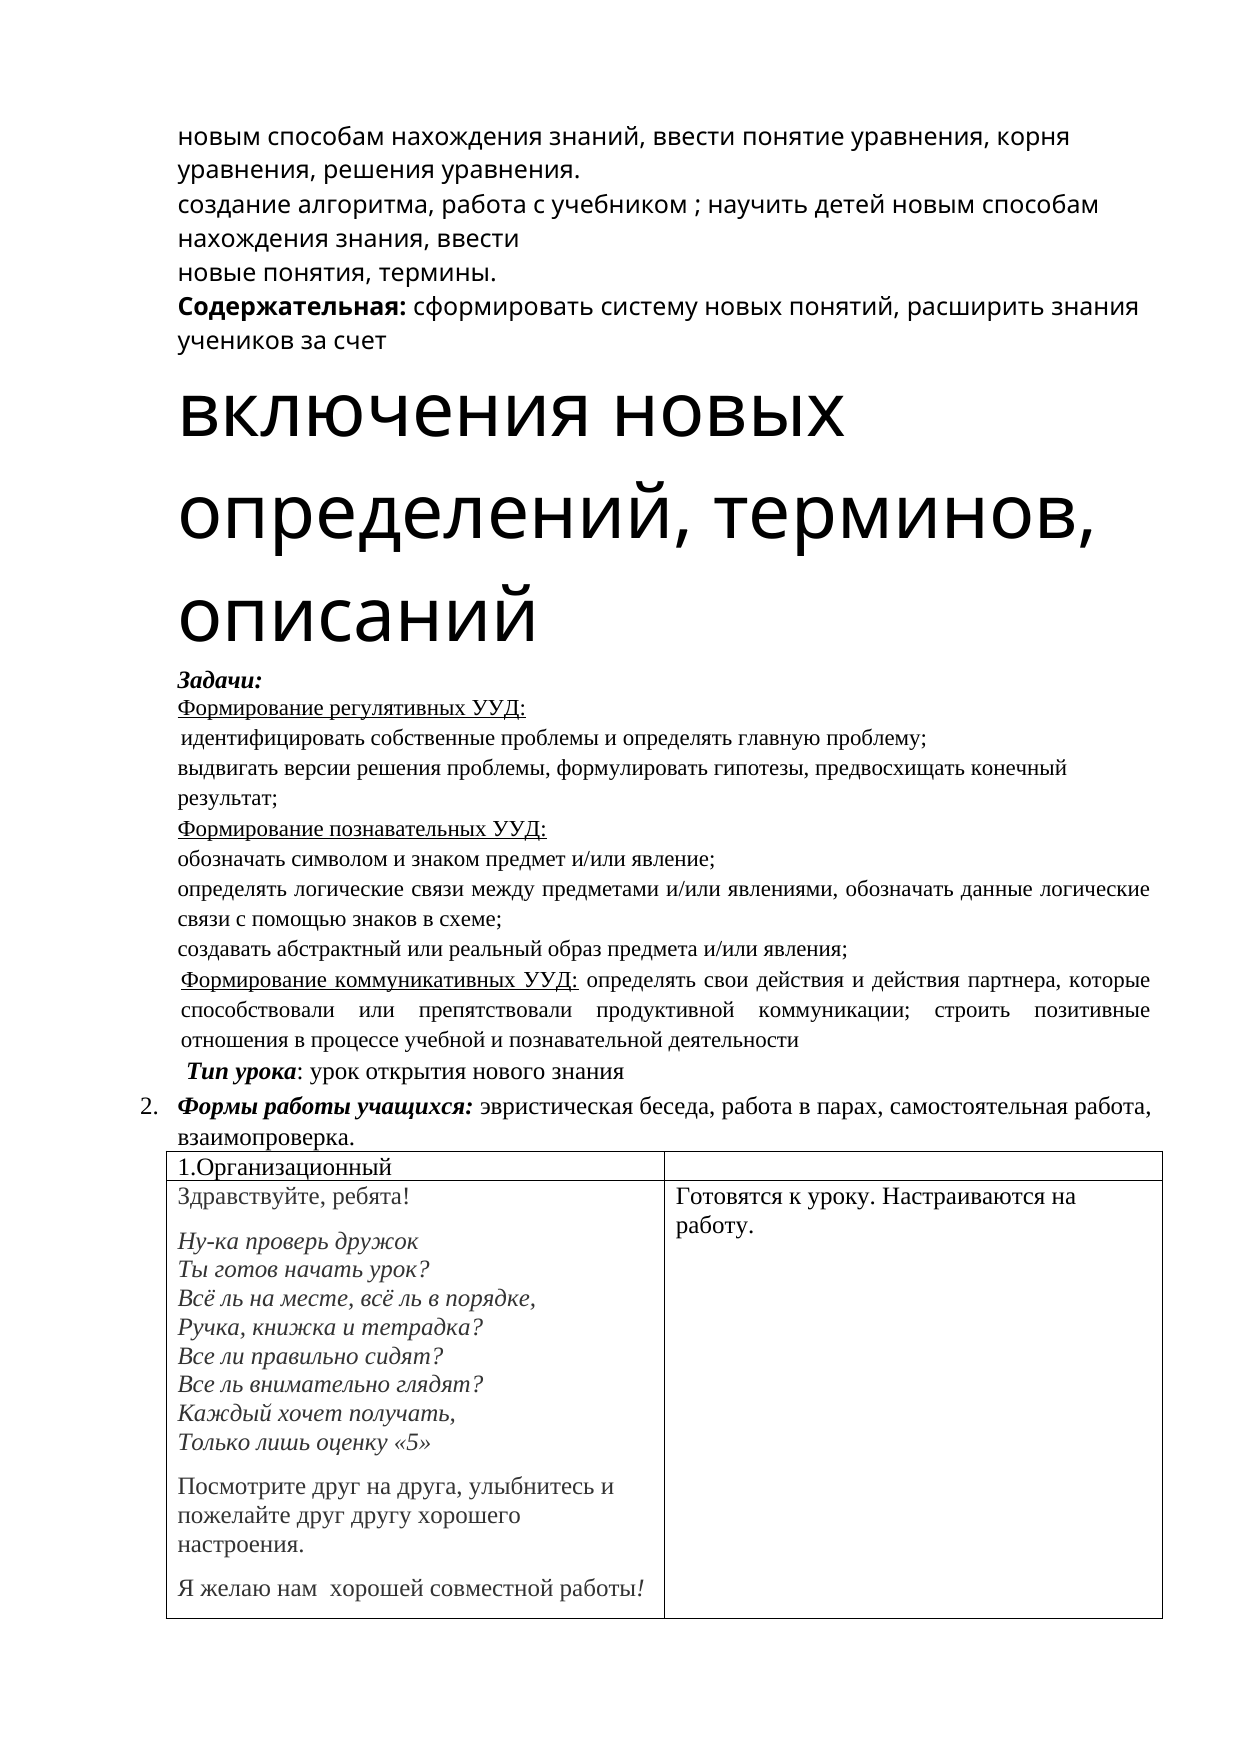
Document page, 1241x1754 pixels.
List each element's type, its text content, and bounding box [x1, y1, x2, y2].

text создавать абстрактный или реальный образ предмета и/или явления; [177, 935, 1152, 962]
text идентифицировать собственные проблемы и определять главную проблему; [181, 724, 1152, 750]
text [177, 118, 1152, 186]
text новые понятия, термины. [177, 254, 1152, 288]
text Тип урока: урок открытия нового знания [181, 1056, 1152, 1085]
text Задачи: [177, 663, 1152, 694]
text создание алгоритма, работа с учебником ; научить детей новым способам нахождения знания, ввести [177, 186, 1152, 254]
text определять логические связи между предметами и/или явлениями, обозначать данные логические связи с помощью знаков в схеме; [177, 875, 1152, 932]
text Формирование коммуникативных УУД: определять свои действия и действия партнера, которые способствовали или препятствовали продуктивной коммуникации; строить позитивные отношения в процессе учебной и познавательной деятельности [181, 966, 1152, 1052]
list Формы работы учащихся: эвристическая беседа, работа в парах, самостоятельная работа, взаимопроверка. [140, 1089, 1152, 1151]
text обозначать символом и знаком предмет и/или явление; [177, 845, 1152, 871]
text Формирование познавательных УУД: [177, 814, 1152, 841]
table_header [665, 1152, 1162, 1180]
text включения новых определений, терминов, описаний [177, 357, 1152, 663]
text Содержательная: сформировать систему новых понятий, расширить знания учеников за счет [177, 288, 1152, 357]
table_header 1.Организационный [167, 1152, 664, 1180]
text Формирование регулятивных УУД: [177, 694, 1152, 720]
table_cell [167, 1181, 664, 1618]
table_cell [665, 1181, 1162, 1618]
text выдвигать версии решения проблемы, формулировать гипотезы, предвосхищать конечный результат; [177, 754, 1152, 811]
